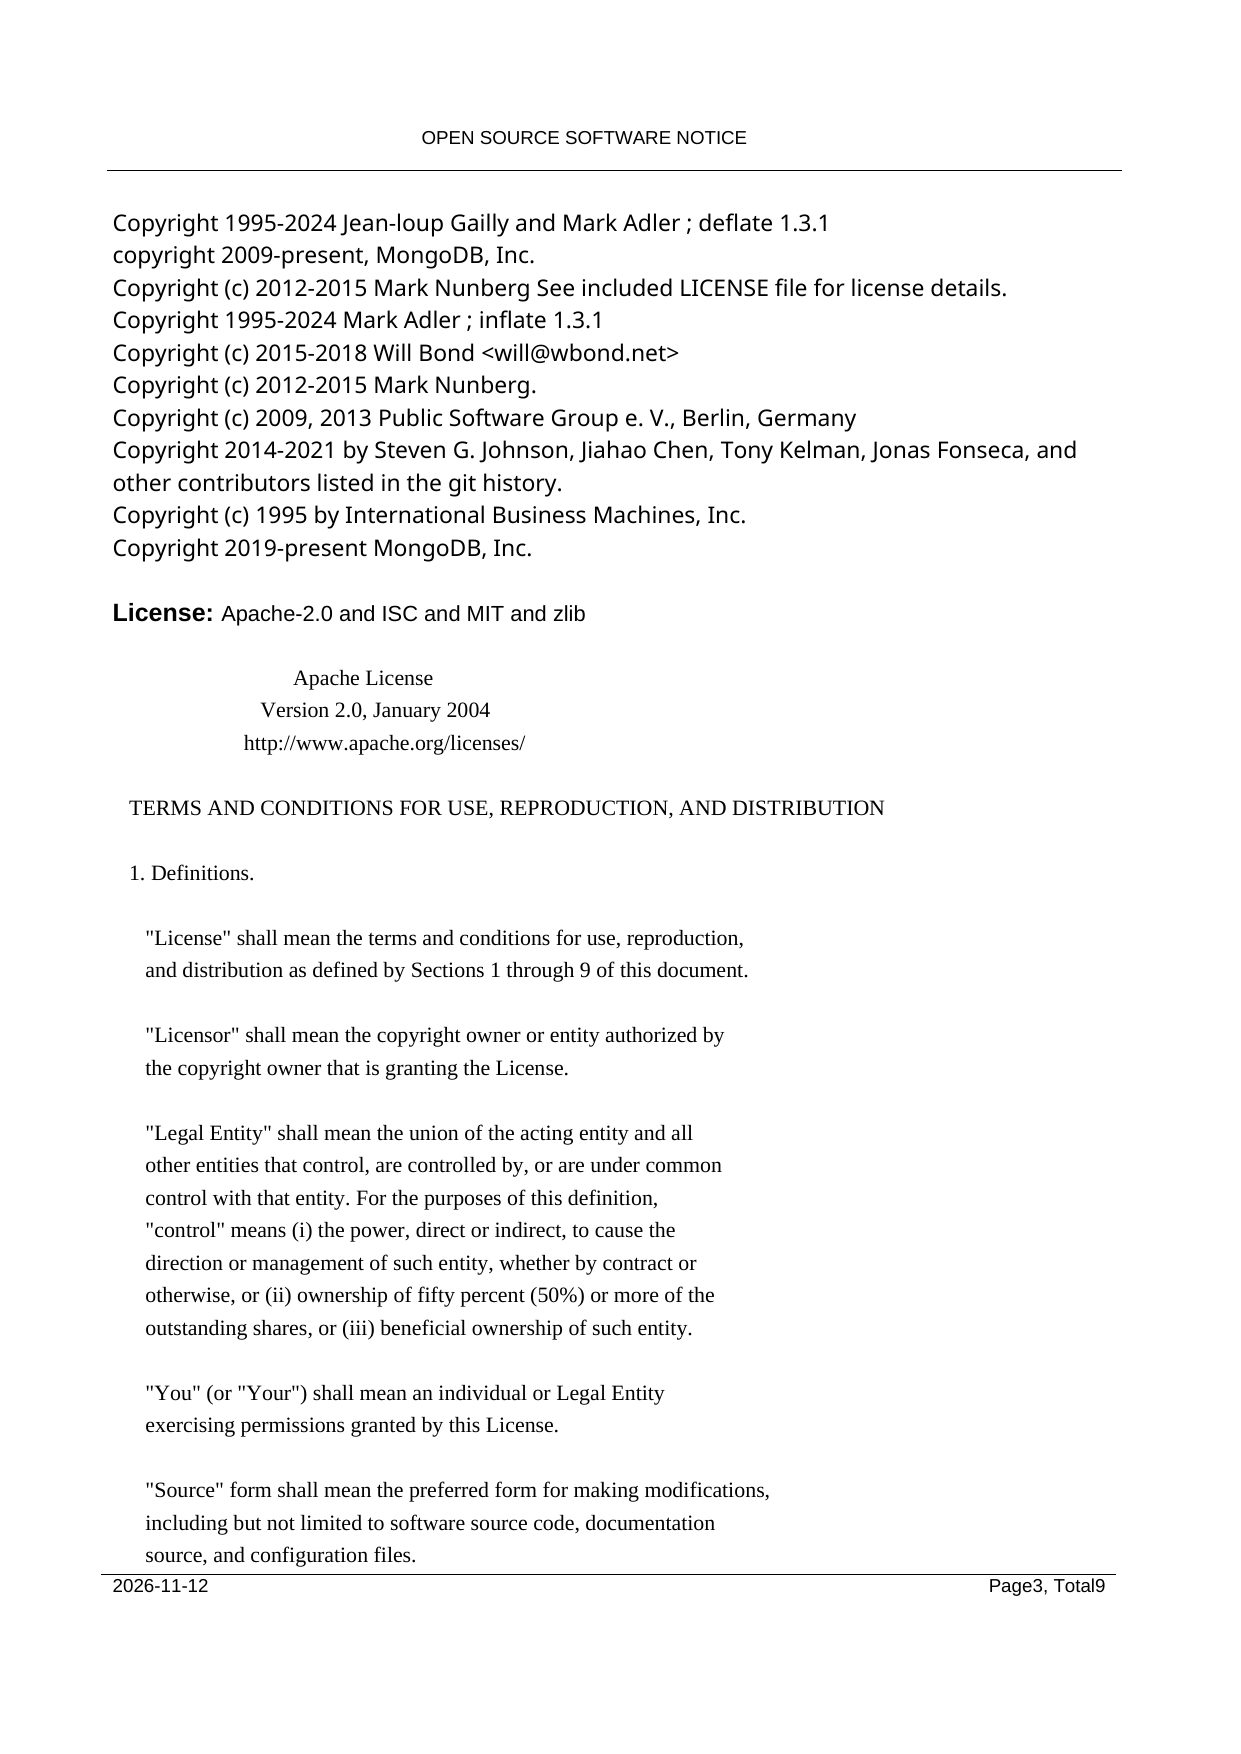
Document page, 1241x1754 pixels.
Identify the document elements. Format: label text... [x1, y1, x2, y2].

text License: Apache-2.0 and ISC and MIT and zlib [112, 596, 1128, 629]
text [112, 629, 1128, 1571]
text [112, 206, 1128, 596]
